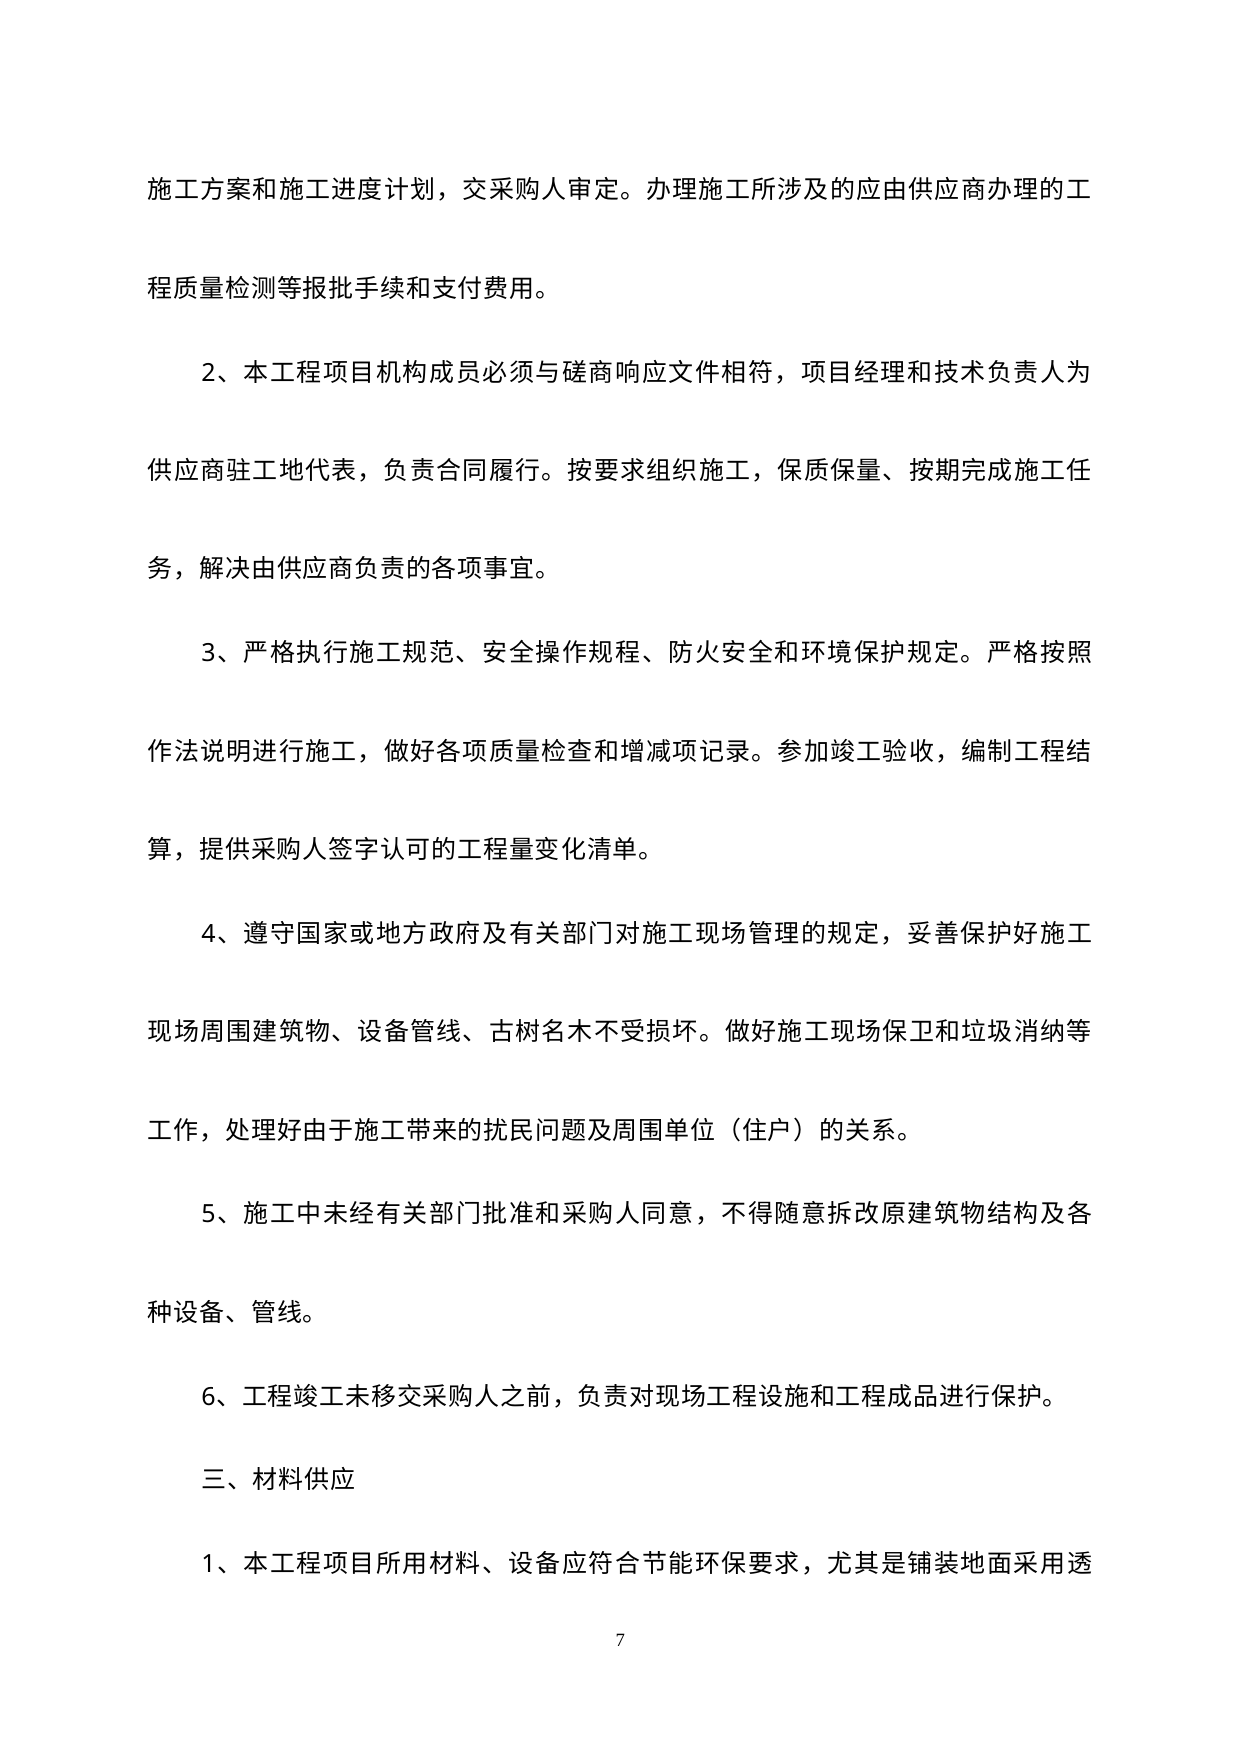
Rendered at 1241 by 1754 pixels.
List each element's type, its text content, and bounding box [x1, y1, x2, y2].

text 6、工程竣工未移交采购人之前，负责对现场工程设施和工程成品进行保护。 [148, 1361, 1093, 1427]
text 三、材料供应 [148, 1445, 1093, 1511]
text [148, 155, 1093, 319]
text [148, 1529, 1093, 1594]
text 5、施工中未经有关部门批准和采购人同意，不得随意拆改原建筑物结构及各种设备、管线。 [148, 1179, 1093, 1343]
text 4、遵守国家或地方政府及有关部门对施工现场管理的规定，妥善保护好施工现场周围建筑物、设备管线、古树名木不受损坏。做好施工现场保卫和垃圾消纳等工作，处理好由于施工带来的扰民问题及周围单位（住户）的关系。 [148, 898, 1093, 1161]
text 3、严格执行施工规范、安全操作规程、防火安全和环境保护规定。严格按照作法说明进行施工，做好各项质量检查和增减项记录。参加竣工验收，编制工程结算，提供采购人签字认可的工程量变化清单。 [148, 618, 1093, 880]
text 2、本工程项目机构成员必须与磋商响应文件相符，项目经理和技术负责人为供应商驻工地代表，负责合同履行。按要求组织施工，保质保量、按期完成施工任务，解决由供应商负责的各项事宜。 [148, 337, 1093, 600]
